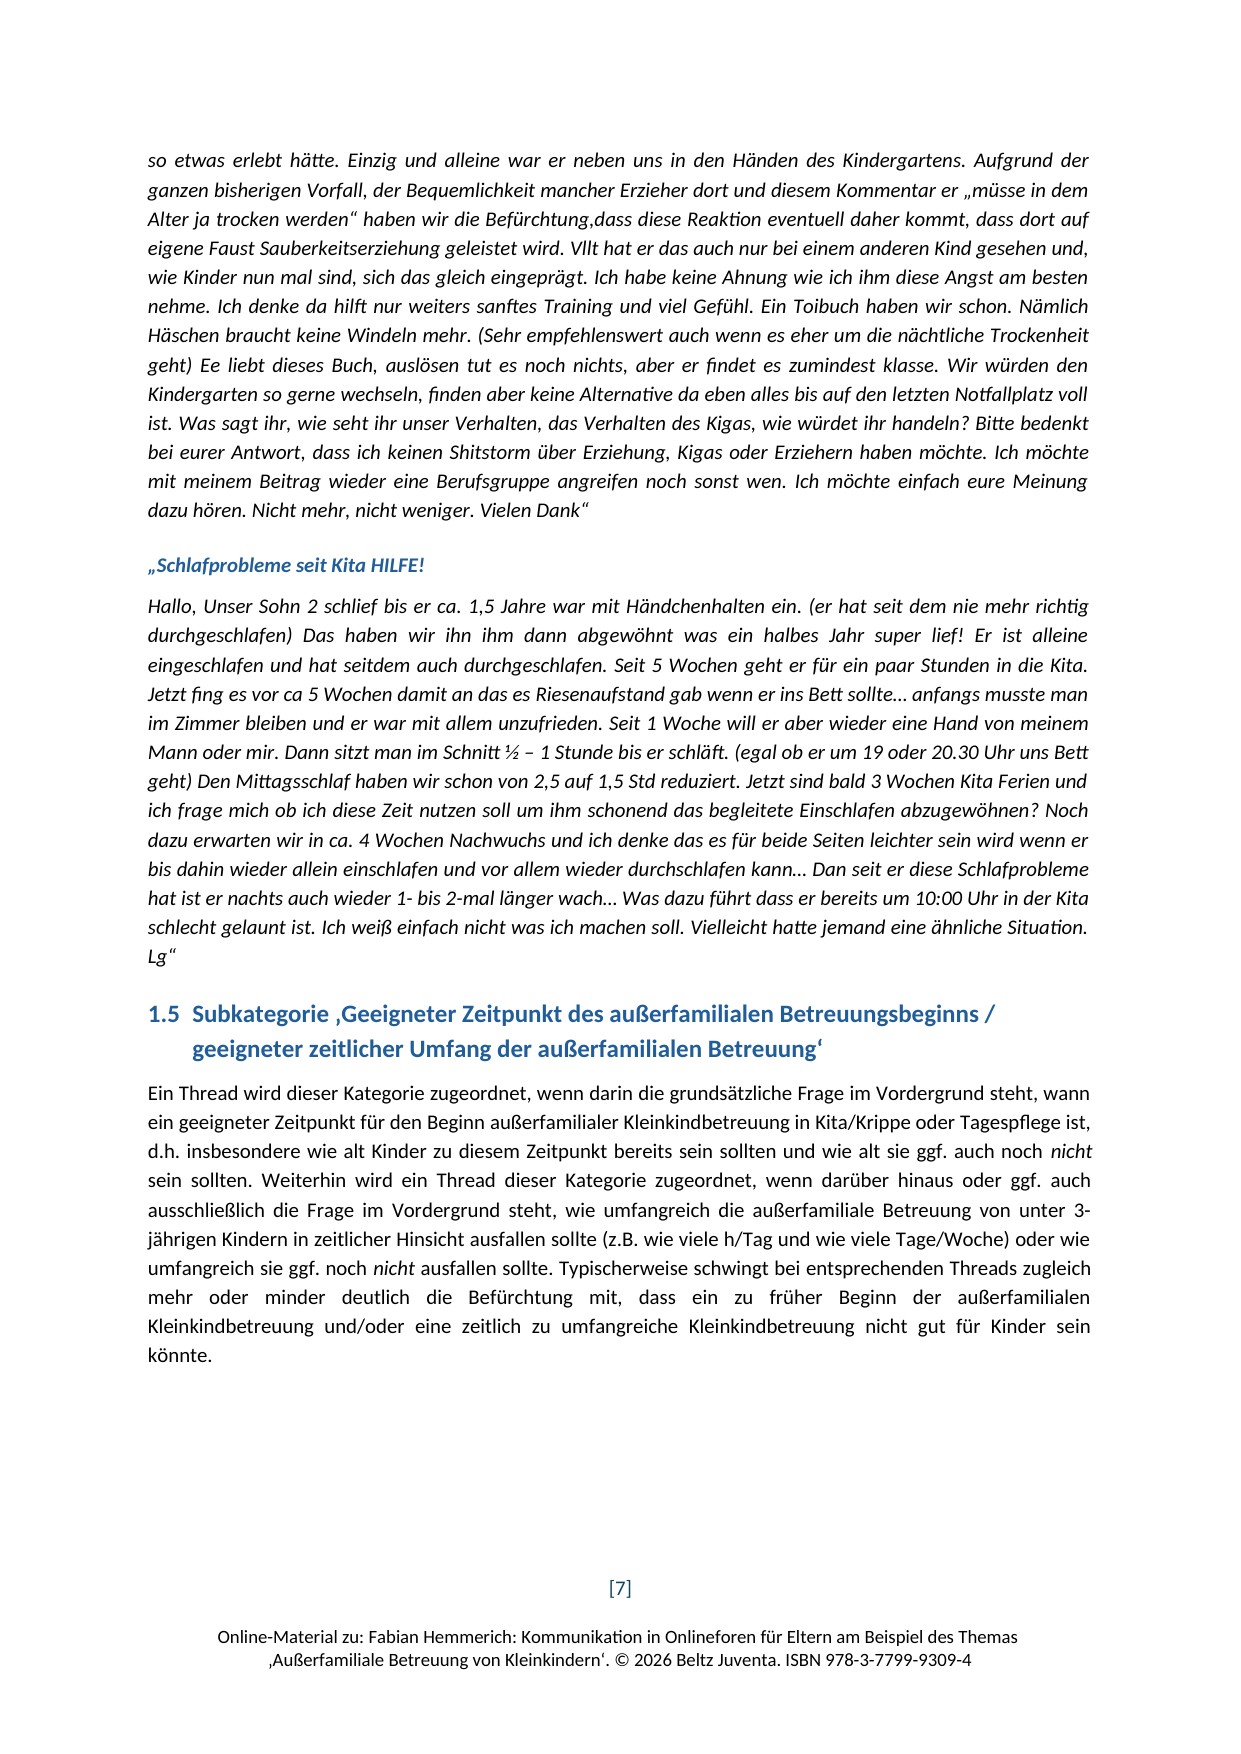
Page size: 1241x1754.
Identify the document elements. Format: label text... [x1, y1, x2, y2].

subtitle 1.5 Subkategorie ‚Geeigneter Zeitpunkt des außerfamilialen Betreuungsbeginns / geeigneter zeitlicher Umfang der außerfamilialen Betreuung‘ [148, 998, 1092, 1063]
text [148, 148, 1092, 523]
subtitle „Schlafprobleme seit Kita HILFE! [148, 552, 1092, 577]
text Ein Thread wird dieser Kategorie zugeordnet, wenn darin die grundsätzliche Frage im Vordergrund steht, wann ein geeigneter Zeitpunkt für den Beginn außerfamilialer Kleinkindbetreuung in Kita/Krippe oder Tagespflege ist, d.h. insbesondere wie alt Kinder zu diesem Zeitpunkt bereits sein sollten und wie alt sie ggf. auch noch nicht sein sollten. Weiterhin wird ein Thread dieser Kategorie zugeordnet, wenn darüber hinaus oder ggf. auch ausschließlich die Frage im Vordergrund steht, wie umfangreich die außerfamiliale Betreuung von unter 3-jährigen Kindern in zeitlicher Hinsicht ausfallen sollte (z.B. wie viele h/Tag und wie viele Tage/Woche) oder wie umfangreich sie ggf. noch nicht ausfallen sollte. Typischerweise schwingt bei entsprechenden Threads zugleich mehr oder minder deutlich die Befürchtung mit, dass ein zu früher Beginn der außerfamilialen Kleinkindbetreuung und/oder eine zeitlich zu umfangreiche Kleinkindbetreuung nicht gut für Kinder sein könnte. [148, 1080, 1092, 1368]
text Hallo, Unser Sohn 2 schlief bis er ca. 1,5 Jahre war mit Händchenhalten ein. (er hat seit dem nie mehr richtig durchgeschlafen) Das haben wir ihn ihm dann abgewöhnt was ein halbes Jahr super lief! Er ist alleine eingeschlafen und hat seitdem auch durchgeschlafen. Seit 5 Wochen geht er für ein paar Stunden in die Kita. Jetzt fing es vor ca 5 Wochen damit an das es Riesenaufstand gab wenn er ins Bett sollte… anfangs musste man im Zimmer bleiben und er war mit allem unzufrieden. Seit 1 Woche will er aber wieder eine Hand von meinem Mann oder mir. Dann sitzt man im Schnitt ½ – 1 Stunde bis er schläft. (egal ob er um 19 oder 20.30 Uhr uns Bett geht) Den Mittagsschlaf haben wir schon von 2,5 auf 1,5 Std reduziert. Jetzt sind bald 3 Wochen Kita Ferien und ich frage mich ob ich diese Zeit nutzen soll um ihm schonend das begleitete Einschlafen abzugewöhnen? Noch dazu erwarten wir in ca. 4 Wochen Nachwuchs und ich denke das es für beide Seiten leichter sein wird wenn er bis dahin wieder allein einschlafen und vor allem wieder durchschlafen kann… Dan seit er diese Schlafprobleme hat ist er nachts auch wieder 1- bis 2-mal länger wach… Was dazu führt dass er bereits um 10:00 Uhr in der Kita schlecht gelaunt ist. Ich weiß einfach nicht was ich machen soll. Vielleicht hatte jemand eine ähnliche Situation. Lg“ [148, 593, 1092, 969]
